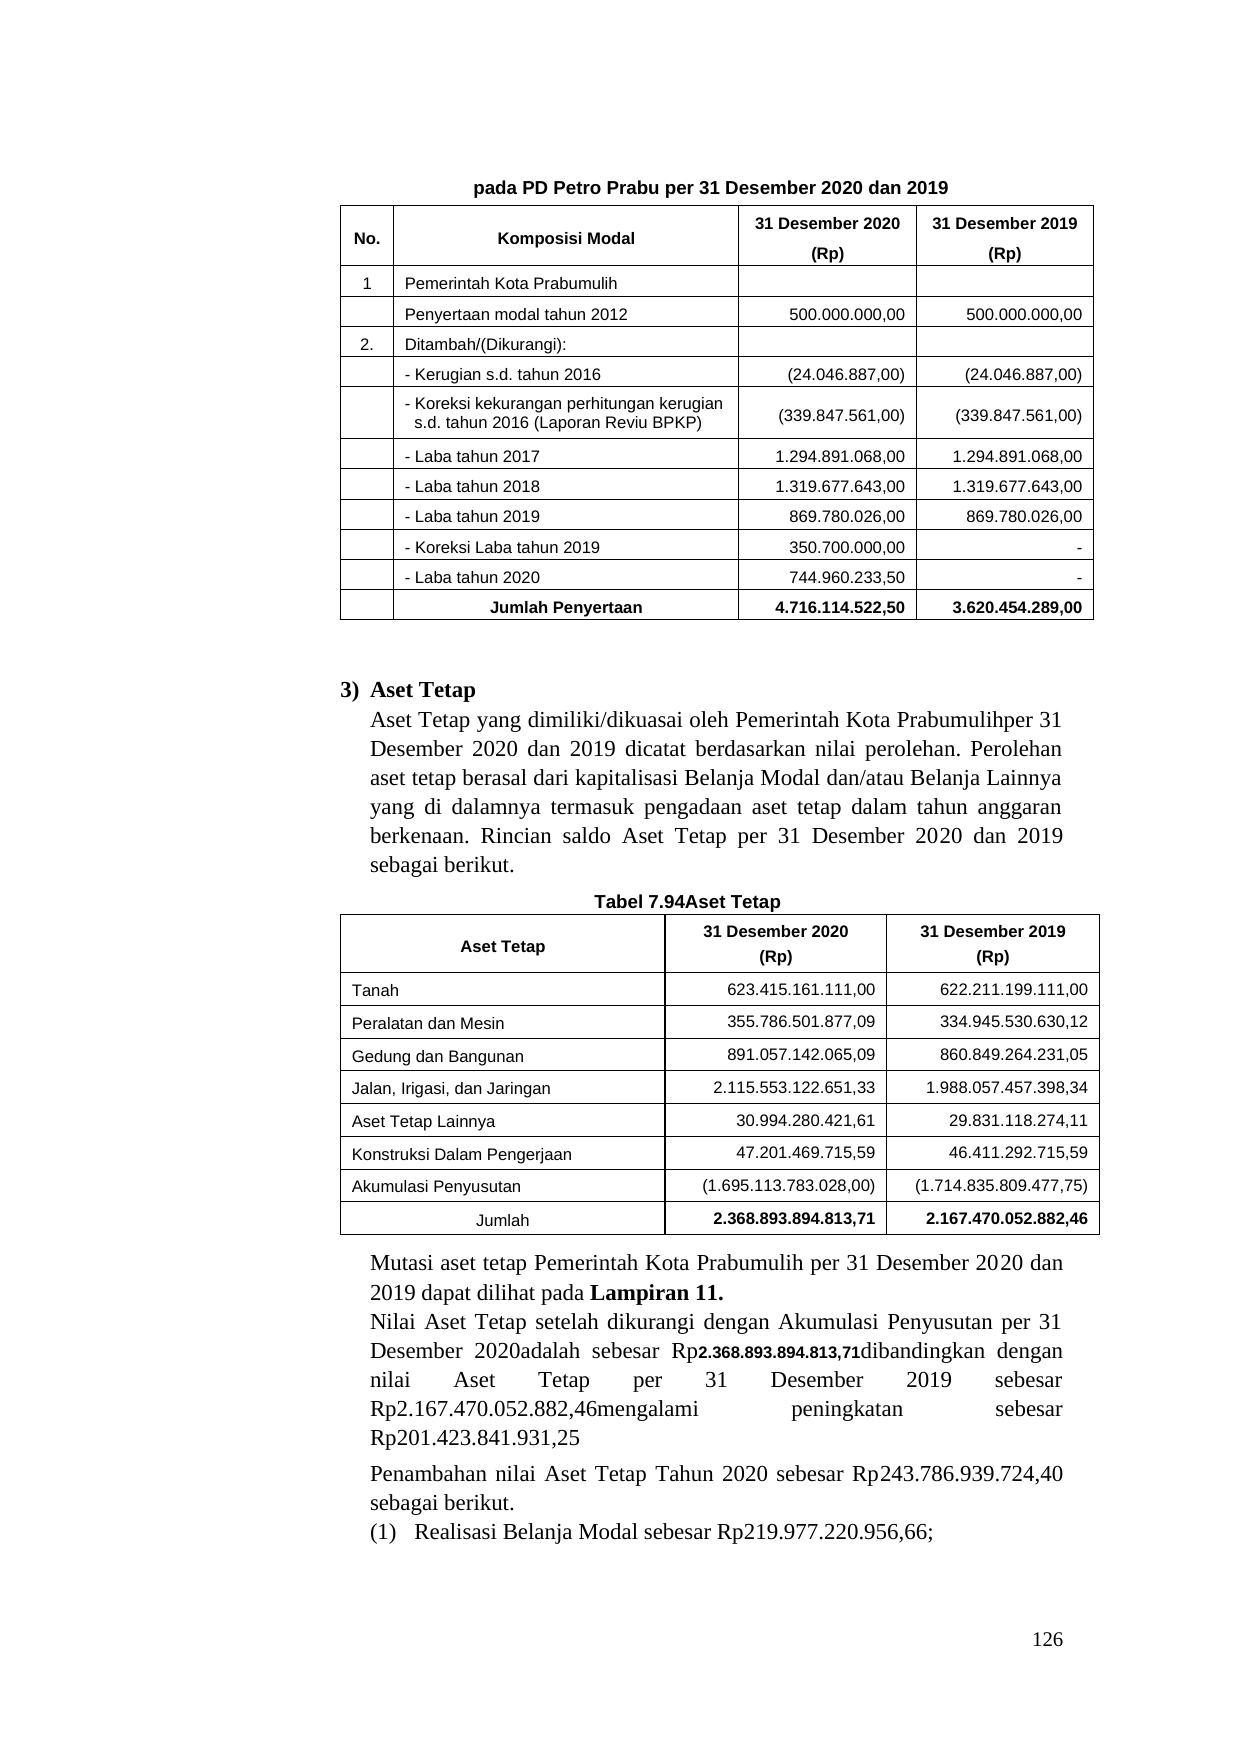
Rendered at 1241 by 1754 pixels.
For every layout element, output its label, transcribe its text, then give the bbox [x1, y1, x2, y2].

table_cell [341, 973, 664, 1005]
list Mutasi aset tetap Pemerintah Kota Prabumulih per 31 Desember 2020 dan 2019 dapat dilihat pada Lampiran 11. [370, 1247, 1063, 1306]
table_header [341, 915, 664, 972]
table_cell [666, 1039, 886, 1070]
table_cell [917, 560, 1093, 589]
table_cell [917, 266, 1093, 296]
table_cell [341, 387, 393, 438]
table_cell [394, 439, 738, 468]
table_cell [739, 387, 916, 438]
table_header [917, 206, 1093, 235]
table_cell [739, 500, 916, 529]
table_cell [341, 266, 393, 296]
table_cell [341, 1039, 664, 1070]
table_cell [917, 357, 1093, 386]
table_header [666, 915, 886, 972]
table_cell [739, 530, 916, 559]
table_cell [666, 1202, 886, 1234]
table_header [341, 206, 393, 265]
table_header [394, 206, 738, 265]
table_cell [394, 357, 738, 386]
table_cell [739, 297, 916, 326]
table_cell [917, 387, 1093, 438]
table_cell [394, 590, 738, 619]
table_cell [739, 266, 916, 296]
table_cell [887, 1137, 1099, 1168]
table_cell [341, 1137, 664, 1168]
list Penambahan nilai Aset Tetap Tahun 2020 sebesar Rp243.786.939.724,40 sebagai berikut. [370, 1458, 1063, 1516]
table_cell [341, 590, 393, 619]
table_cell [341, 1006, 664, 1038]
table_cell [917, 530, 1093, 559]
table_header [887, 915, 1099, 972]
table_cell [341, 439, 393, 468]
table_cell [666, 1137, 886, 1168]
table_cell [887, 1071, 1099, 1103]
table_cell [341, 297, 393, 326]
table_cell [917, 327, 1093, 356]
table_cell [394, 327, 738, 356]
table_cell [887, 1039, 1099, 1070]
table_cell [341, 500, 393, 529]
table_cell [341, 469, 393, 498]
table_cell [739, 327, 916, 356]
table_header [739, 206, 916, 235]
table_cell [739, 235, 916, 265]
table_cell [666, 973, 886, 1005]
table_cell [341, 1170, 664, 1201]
list Nilai Aset Tetap setelah dikurangi dengan Akumulasi Penyusutan per 31 Desember 2020adalah sebesar Rp2.368.893.894.813,71dibandingkan dengan nilai Aset Tetap per 31 Desember 2019 sebesar Rp2.167.470.052.882,46mengalami peningkatan sebesar Rp201.423.841.931,25 [370, 1306, 1063, 1452]
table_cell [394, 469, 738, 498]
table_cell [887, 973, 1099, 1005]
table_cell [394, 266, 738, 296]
list Aset Tetap [340, 674, 1063, 704]
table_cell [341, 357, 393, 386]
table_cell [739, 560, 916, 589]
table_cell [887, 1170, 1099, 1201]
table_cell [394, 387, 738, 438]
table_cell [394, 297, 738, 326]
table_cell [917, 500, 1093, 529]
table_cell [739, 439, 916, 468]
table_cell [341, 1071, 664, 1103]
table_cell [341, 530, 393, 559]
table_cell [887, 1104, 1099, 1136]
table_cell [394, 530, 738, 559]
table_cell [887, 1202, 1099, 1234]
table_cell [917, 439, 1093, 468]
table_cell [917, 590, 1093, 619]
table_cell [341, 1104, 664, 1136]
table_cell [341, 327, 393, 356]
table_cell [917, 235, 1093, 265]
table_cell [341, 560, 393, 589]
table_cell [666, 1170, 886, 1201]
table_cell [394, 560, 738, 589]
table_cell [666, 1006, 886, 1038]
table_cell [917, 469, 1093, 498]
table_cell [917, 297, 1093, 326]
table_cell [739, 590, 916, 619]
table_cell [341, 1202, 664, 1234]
text pada PD Petro Prabu per 31 Desember 2020 dan 2019 [358, 177, 1063, 199]
list Aset Tetap yang dimiliki/dikuasai oleh Pemerintah Kota Prabumulihper 31 Desember 2020 dan 2019 dicatat berdasarkan nilai perolehan. Perolehan aset tetap berasal dari kapitalisasi Belanja Modal dan/atau Belanja Lainnya yang di dalamnya termasuk pengadaan aset tetap dalam tahun anggaran berkenaan. Rincian saldo Aset Tetap per 31 Desember 2020 dan 2019 sebagai berikut. [370, 704, 1063, 879]
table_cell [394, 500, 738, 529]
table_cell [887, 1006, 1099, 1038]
text Tabel 7.94Aset Tetap [312, 885, 1063, 914]
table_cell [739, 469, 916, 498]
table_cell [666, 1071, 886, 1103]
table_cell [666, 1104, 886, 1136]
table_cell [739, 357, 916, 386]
list Realisasi Belanja Modal sebesar Rp219.977.220.956,66; [370, 1516, 1063, 1545]
